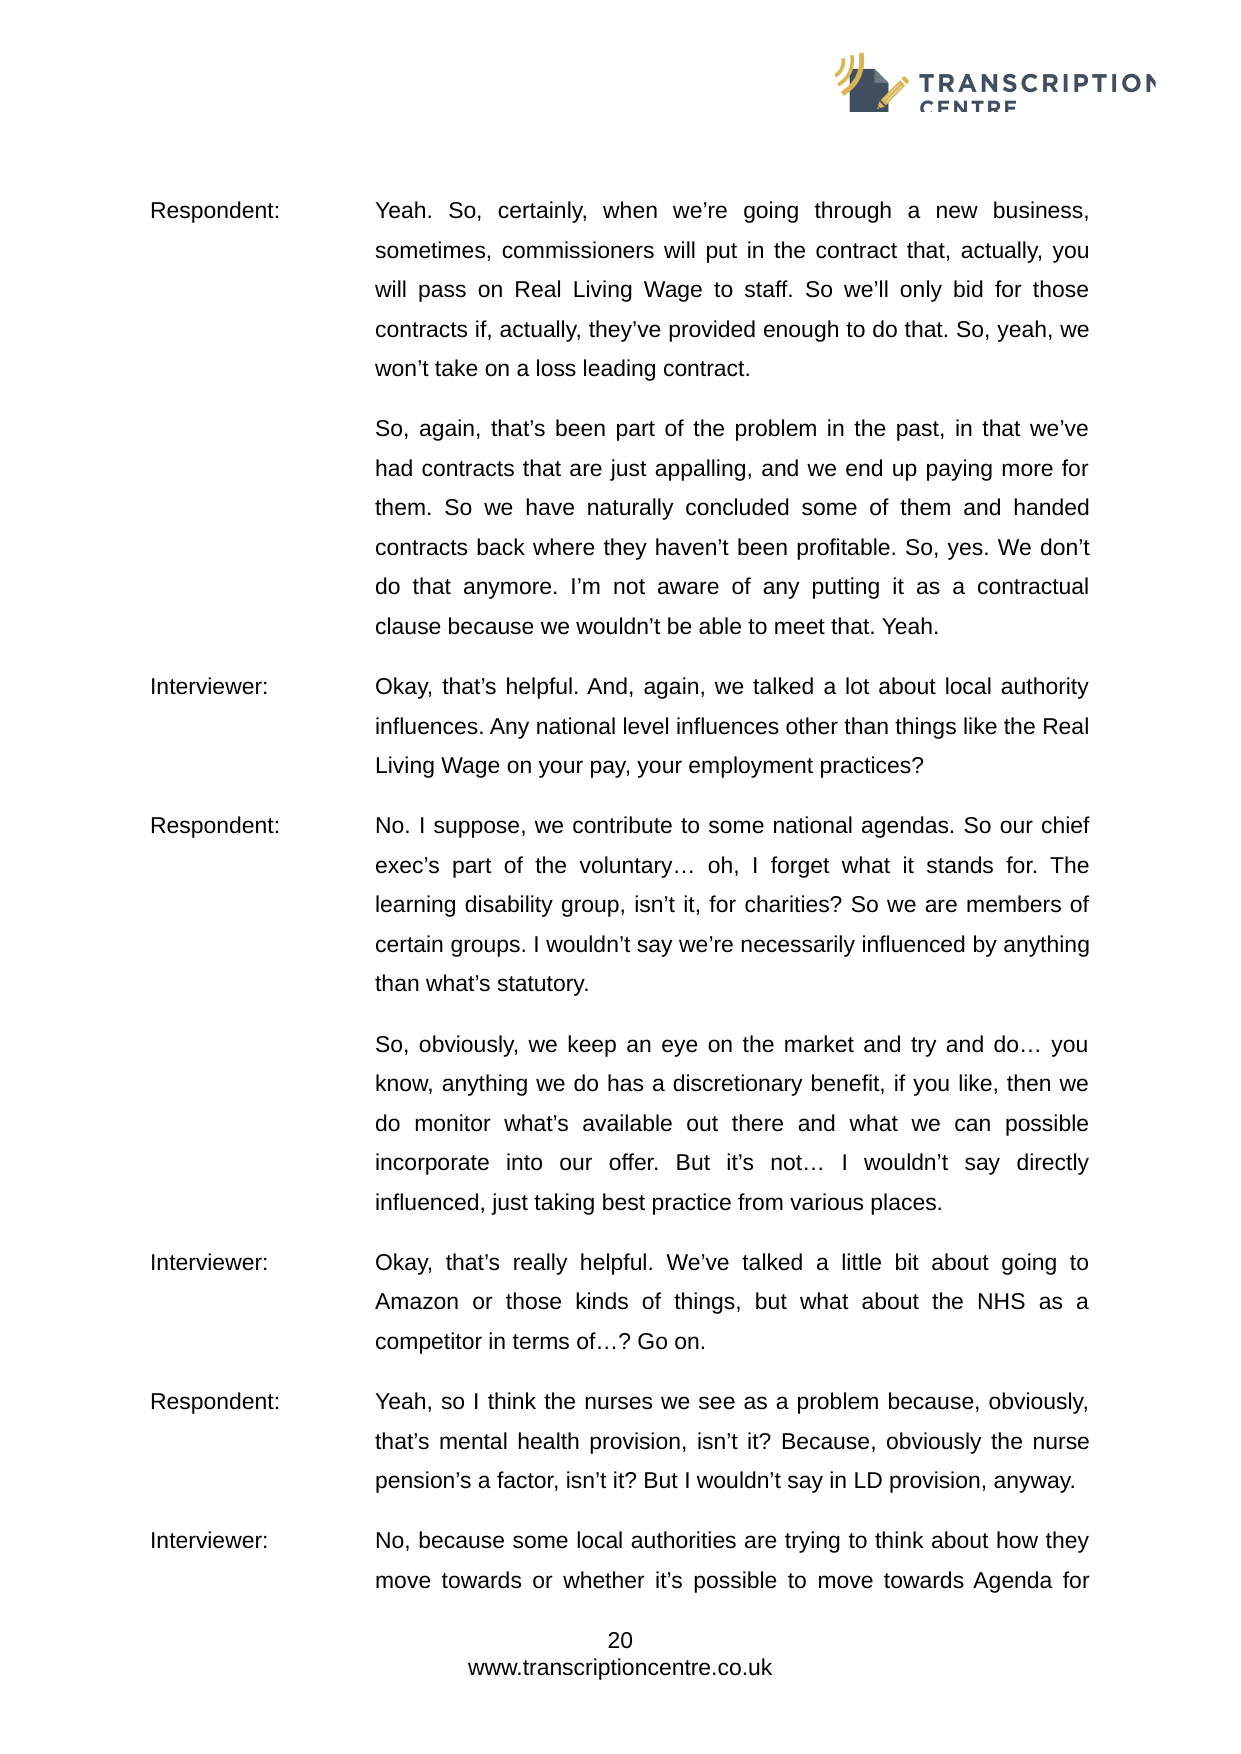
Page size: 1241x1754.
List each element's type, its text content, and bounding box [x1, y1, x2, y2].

text So, again, that’s been part of the problem in the past, in that we’ve had contracts that are just appalling, and we end up paying more for them. So we have naturally concluded some of them and handed contracts back where they haven’t been profitable. So, yes. We don’t do that anymore. I’m not aware of any putting it as a contractual clause because we wouldn’t be able to meet that. Yeah. [375, 415, 1090, 639]
text Interviewer: Okay, that’s really helpful. We’ve talked a little bit about going to Amazon or those kinds of things, but what about the NHS as a competitor in terms of…? Go on. [150, 1249, 1090, 1354]
text Respondent: No. I suppose, we contribute to some national agendas. So our chief exec’s part of the voluntary… oh, I forget what it stands for. The learning disability group, isn’t it, for charities? So we are members of certain groups. I wouldn’t say we’re necessarily influenced by anything than what’s statutory. [150, 812, 1090, 997]
picture [834, 52, 1156, 112]
text Interviewer: Okay, that’s helpful. And, again, we talked a lot about local authority influences. Any national level influences other than things like the Real Living Wage on your pay, your employment practices? [150, 673, 1090, 778]
text So, obviously, we keep an eye on the market and try and do… you know, anything we do has a discretionary benefit, if you like, then we do monitor what’s available out there and what we can possible incorporate into our offer. But it’s not… I wouldn’t say directly influenced, just taking best practice from various places. [375, 1031, 1090, 1215]
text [150, 1527, 1090, 1593]
text Respondent: Yeah, so I think the nurses we see as a problem because, obviously, that’s mental health provision, isn’t it? Because, obviously the nurse pension’s a factor, isn’t it? But I wouldn’t say in LD provision, anyway. [150, 1388, 1090, 1493]
text Respondent: Yeah. So, certainly, when we’re going through a new business, sometimes, commissioners will put in the contract that, actually, you will pass on Real Living Wage to staff. So we’ll only bid for those contracts if, actually, they’ve provided enough to do that. So, yeah, we won’t take on a loss leading contract. [150, 197, 1090, 381]
